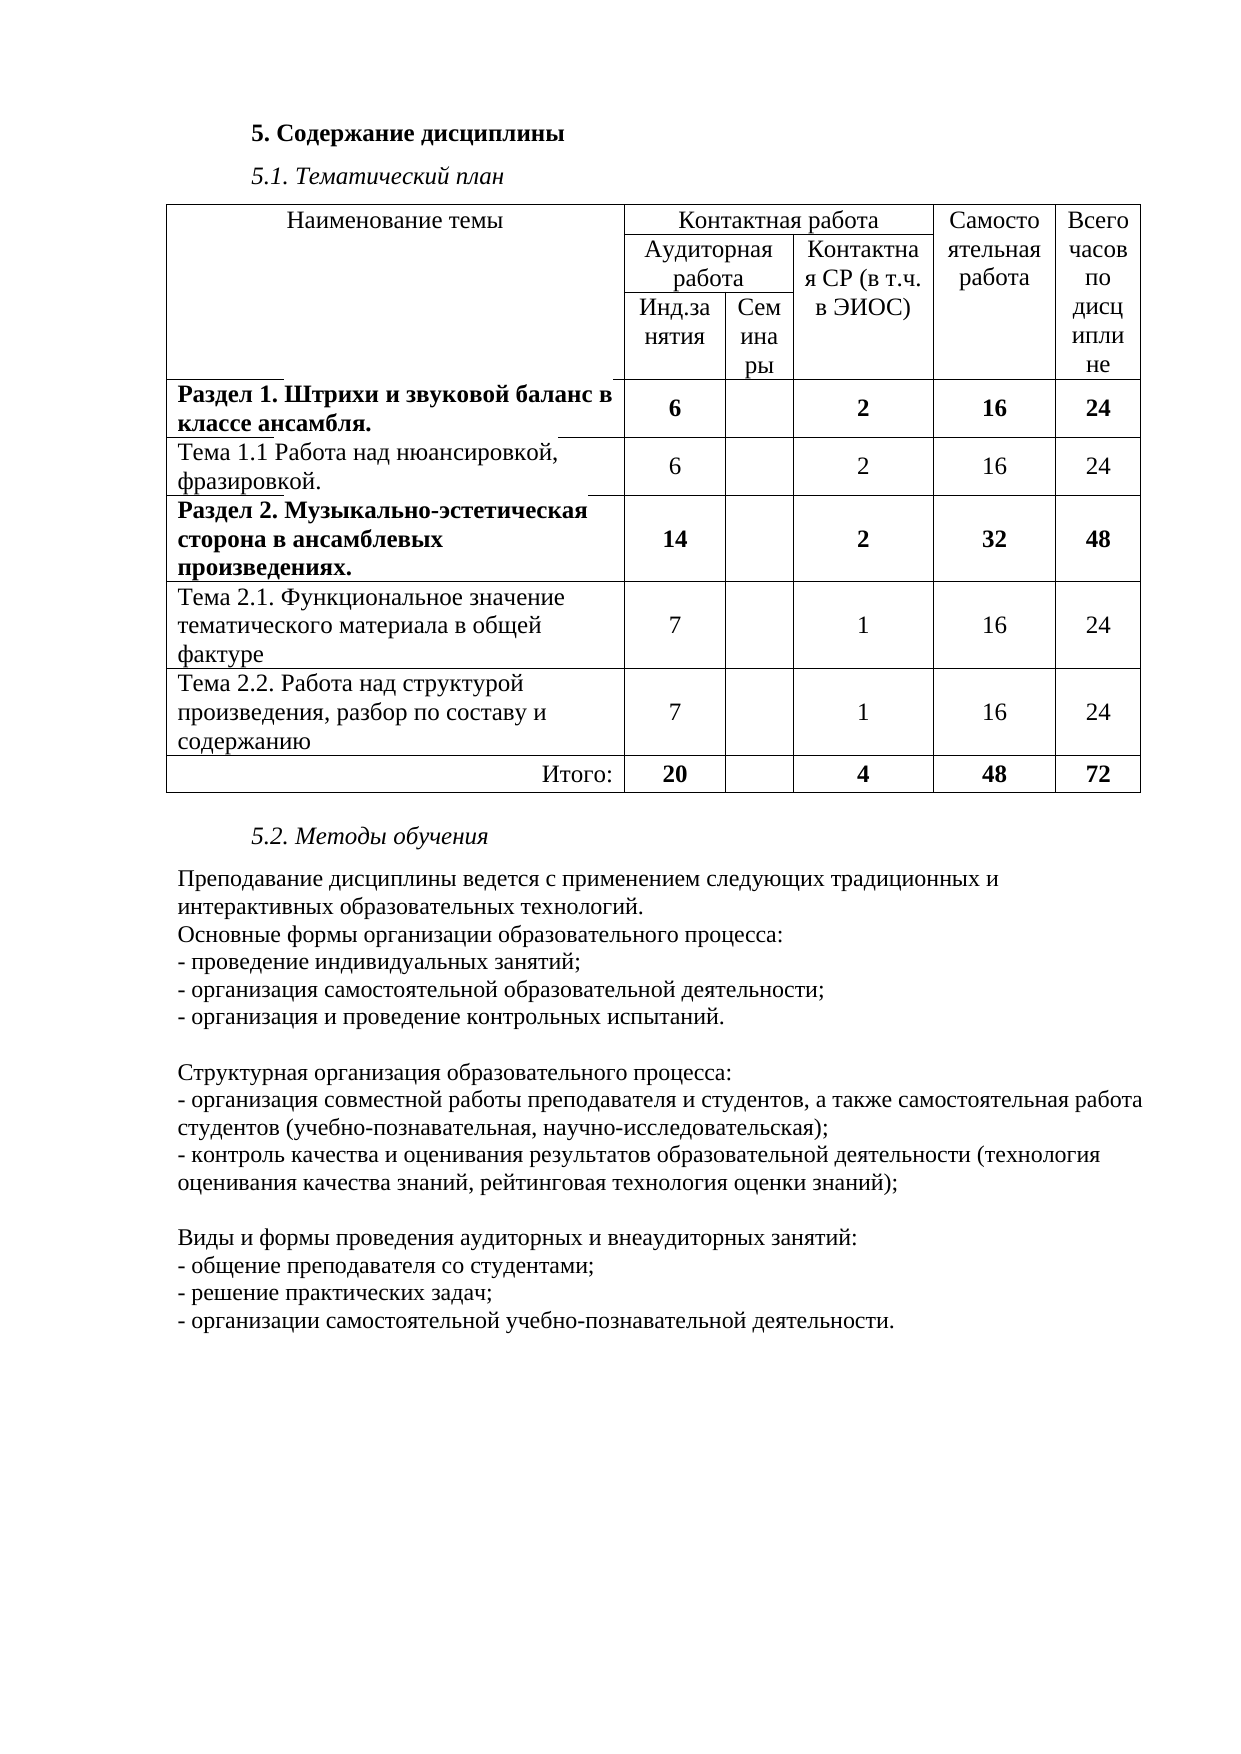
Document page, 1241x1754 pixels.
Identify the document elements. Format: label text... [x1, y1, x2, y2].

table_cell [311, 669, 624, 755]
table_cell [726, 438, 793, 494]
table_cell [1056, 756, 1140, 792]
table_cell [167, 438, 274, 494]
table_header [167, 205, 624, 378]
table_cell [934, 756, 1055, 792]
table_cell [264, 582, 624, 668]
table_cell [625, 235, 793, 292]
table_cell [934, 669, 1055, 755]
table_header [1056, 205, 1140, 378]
text Структурная организация образовательного процесса: [177, 1058, 1152, 1085]
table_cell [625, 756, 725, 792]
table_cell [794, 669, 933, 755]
text - организации самостоятельной учебно-познавательной деятельности. [177, 1306, 1152, 1334]
text - контроль качества и оценивания результатов образовательной деятельности (технология оценивания качества знаний, рейтинговая технология оценки знаний); [177, 1140, 1152, 1196]
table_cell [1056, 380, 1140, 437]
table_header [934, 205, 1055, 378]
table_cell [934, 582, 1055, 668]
text Основные формы организации образовательного процесса: [177, 919, 1152, 947]
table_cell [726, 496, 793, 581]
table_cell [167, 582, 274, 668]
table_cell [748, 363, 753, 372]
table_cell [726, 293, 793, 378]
text - организация самостоятельной образовательной деятельности; [177, 975, 1152, 1002]
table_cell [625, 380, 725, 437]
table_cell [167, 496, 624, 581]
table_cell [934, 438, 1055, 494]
text - общение преподавателя со студентами; [177, 1251, 1152, 1278]
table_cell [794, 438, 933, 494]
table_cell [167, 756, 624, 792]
text - организация совместной работы преподавателя и студентов, а также самостоятельная работа студентов (учебно-познавательная, научно-исследовательская); [177, 1085, 1152, 1140]
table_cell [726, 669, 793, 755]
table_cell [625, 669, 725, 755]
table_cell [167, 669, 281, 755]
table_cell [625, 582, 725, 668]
text - решение практических задач; [177, 1278, 1152, 1306]
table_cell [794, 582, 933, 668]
text - проведение индивидуальных занятий; [177, 947, 1152, 975]
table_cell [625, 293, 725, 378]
text 5. Содержание дисциплины [177, 118, 1152, 147]
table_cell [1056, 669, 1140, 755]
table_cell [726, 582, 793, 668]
text Преподавание дисциплины ведется с применением следующих традиционных и интерактивных образовательных технологий. [177, 864, 1152, 919]
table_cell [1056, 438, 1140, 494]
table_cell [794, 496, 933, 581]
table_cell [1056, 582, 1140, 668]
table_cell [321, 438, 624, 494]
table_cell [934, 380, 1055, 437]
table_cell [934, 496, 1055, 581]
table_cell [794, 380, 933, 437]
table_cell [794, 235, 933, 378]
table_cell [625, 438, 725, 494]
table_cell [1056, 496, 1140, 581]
text Виды и формы проведения аудиторных и внеаудиторных занятий: [177, 1223, 1152, 1251]
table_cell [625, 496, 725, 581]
text 5.1. Тематический план [177, 161, 1152, 190]
text 5.2. Методы обучения [177, 821, 1152, 850]
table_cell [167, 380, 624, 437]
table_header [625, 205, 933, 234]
text - организация и проведение контрольных испытаний. [177, 1002, 1152, 1030]
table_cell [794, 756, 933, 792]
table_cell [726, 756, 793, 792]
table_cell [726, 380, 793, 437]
